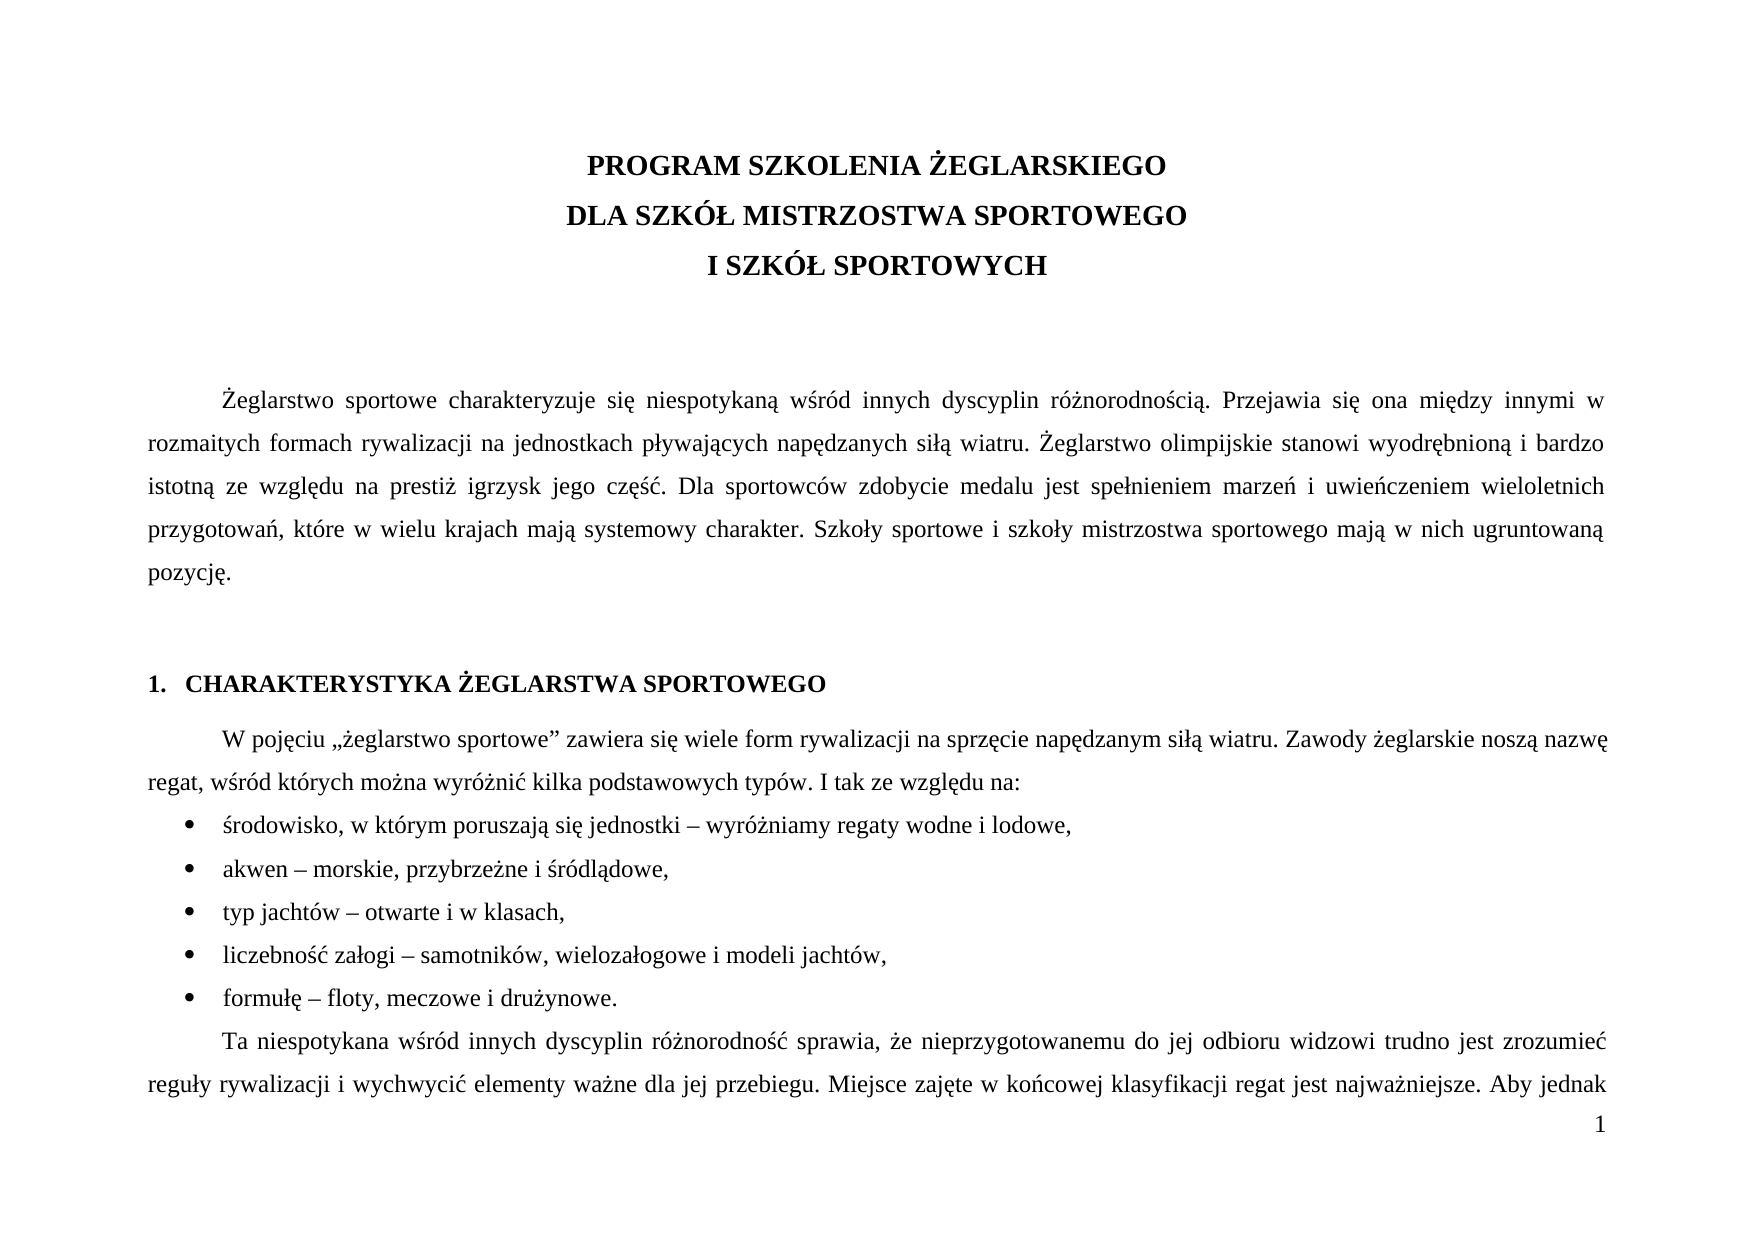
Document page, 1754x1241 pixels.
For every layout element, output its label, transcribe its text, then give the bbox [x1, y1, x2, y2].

text PROGRAM SZKOLENIA ŻEGLARSKIEGO [148, 148, 1606, 181]
text W pojęciu „żeglarstwo sportowe” zawiera się wiele form rywalizacji na sprzęcie napędzanym siłą wiatru. Zawody żeglarskie noszą nazwę regat, wśród których można wyróżnić kilka podstawowych typów. I tak ze względu na: [148, 724, 1609, 796]
text Żeglarstwo sportowe charakteryzuje się niespotykaną wśród innych dyscyplin różnorodnością. Przejawia się ona między innymi w rozmaitych formach rywalizacji na jednostkach pływających napędzanych siłą wiatru. Żeglarstwo olimpijskie stanowi wyodrębnioną i bardzo istotną ze względu na prestiż igrzysk jego część. Dla sportowców zdobycie medalu jest spełnieniem marzeń i uwieńczeniem wieloletnich przygotowań, które w wielu krajach mają systemowy charakter. Szkoły sportowe i szkoły mistrzostwa sportowego mają w nich ugruntowaną pozycję. [148, 385, 1606, 586]
text I SZKÓŁ SPORTOWYCH [148, 248, 1606, 282]
list środowisko, w którym poruszają się jednostki – wyróżniamy regaty wodne i lodowe, [185, 811, 1609, 839]
list formułę – floty, meczowe i drużynowe. [185, 983, 1609, 1012]
text DLA SZKÓŁ MISTRZOSTWA SPORTOWEGO [148, 198, 1606, 232]
subtitle CHARAKTERYSTYKA ŻEGLARSTWA SPORTOWEGO [148, 669, 1606, 697]
list akwen – morskie, przybrzeżne i śródlądowe, [185, 854, 1609, 882]
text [148, 1026, 1609, 1098]
list typ jachtów – otwarte i w klasach, [185, 897, 1609, 926]
list liczebność załogi – samotników, wielozałogowe i modeli jachtów, [185, 940, 1609, 969]
